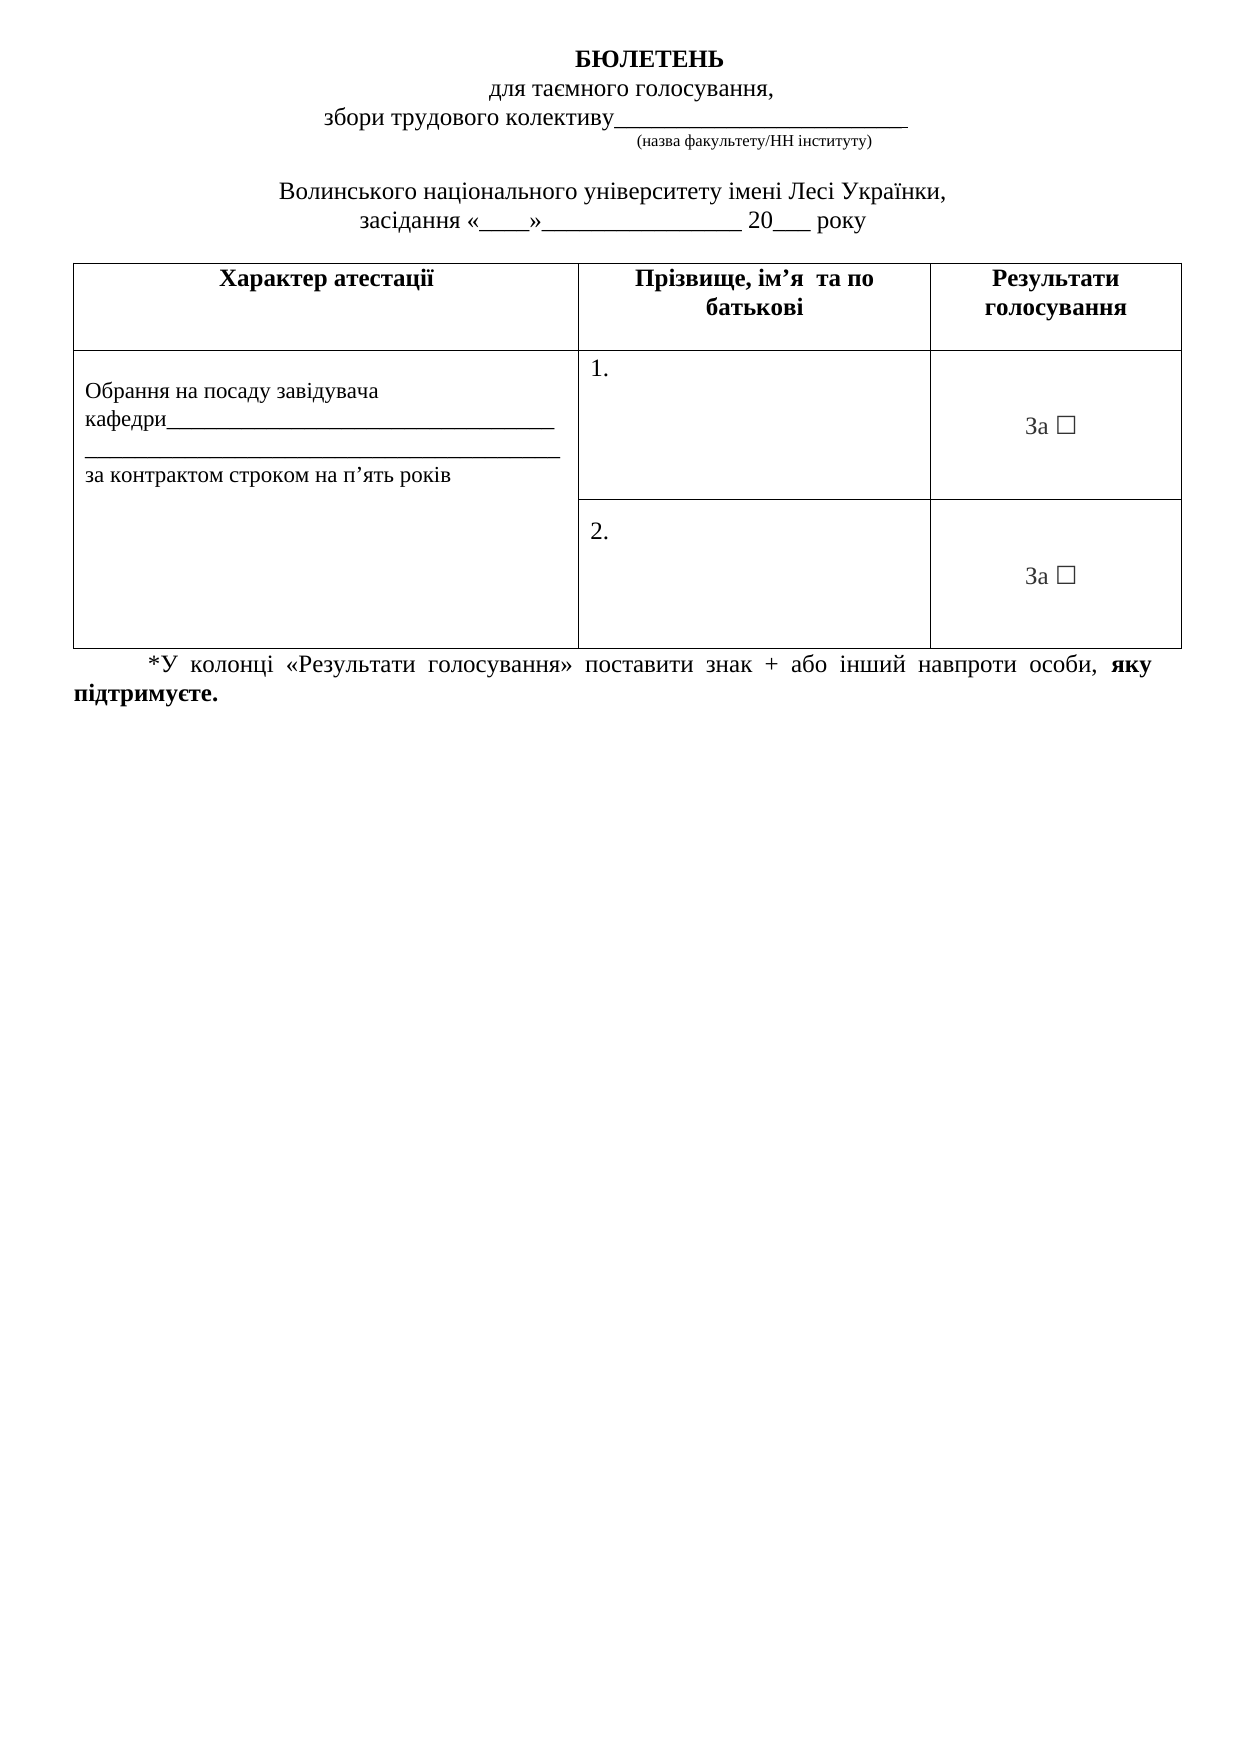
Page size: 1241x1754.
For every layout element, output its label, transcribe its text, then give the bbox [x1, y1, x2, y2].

text збори трудового колективу_______________________ [74, 102, 1152, 131]
table_header Результати голосування [931, 264, 1181, 350]
text БЮЛЕТЕНЬ [148, 44, 1152, 73]
text *У колонці «Результати голосування» поставити знак + або інший навпроти особи, яку підтримуєте. [74, 649, 1152, 706]
text засідання «____»________________ 20___ року [74, 205, 1152, 234]
table_cell За ☐ [931, 500, 1181, 648]
text (назва факультету/НН інституту) [74, 131, 1152, 150]
table_cell 2. [579, 500, 930, 648]
table_header Прізвище, ім’я та по батькові [579, 264, 930, 350]
table_cell 1. [579, 351, 930, 499]
text для таємного голосування, [74, 73, 1152, 102]
table_header Характер атестації [74, 264, 578, 350]
text Волинського національного університету імені Лесі Українки, [74, 176, 1152, 205]
table_cell За ☐ [931, 351, 1181, 499]
